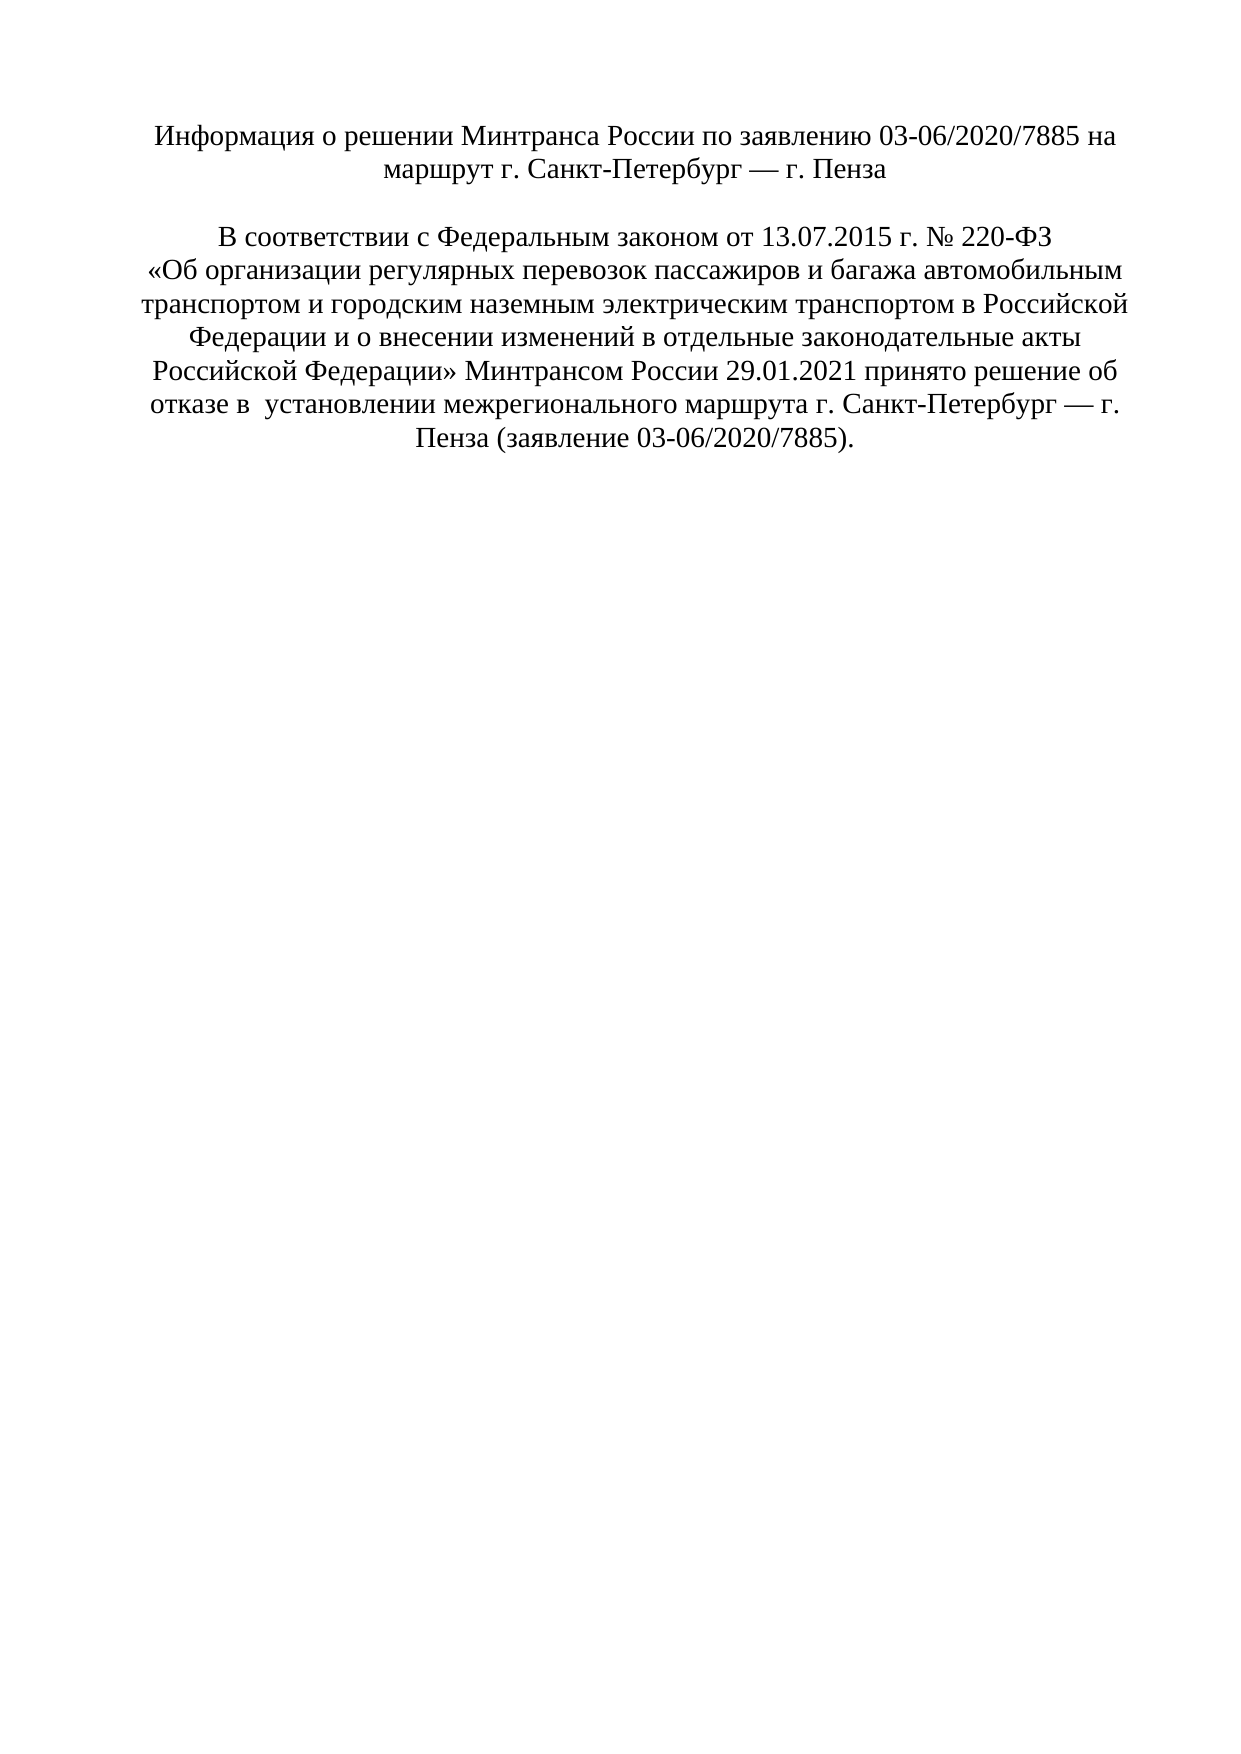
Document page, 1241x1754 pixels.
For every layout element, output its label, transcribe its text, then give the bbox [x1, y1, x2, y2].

text Информация о решении Минтранса России по заявлению 03-06/2020/7885 на маршрут г. Санкт-Петербург — г. Пенза [118, 118, 1152, 185]
text В соответствии с Федеральным законом от 13.07.2015 г. № 220-ФЗ «Об организации регулярных перевозок пассажиров и багажа автомобильным транспортом и городским наземным электрическим транспортом в Российской Федерации и о внесении изменений в отдельные законодательные акты Российской Федерации» Минтрансом России 29.01.2021 принято решение об отказе в установлении межрегионального маршрута г. Санкт-Петербург — г. Пенза (заявление 03-06/2020/7885). [118, 219, 1152, 453]
